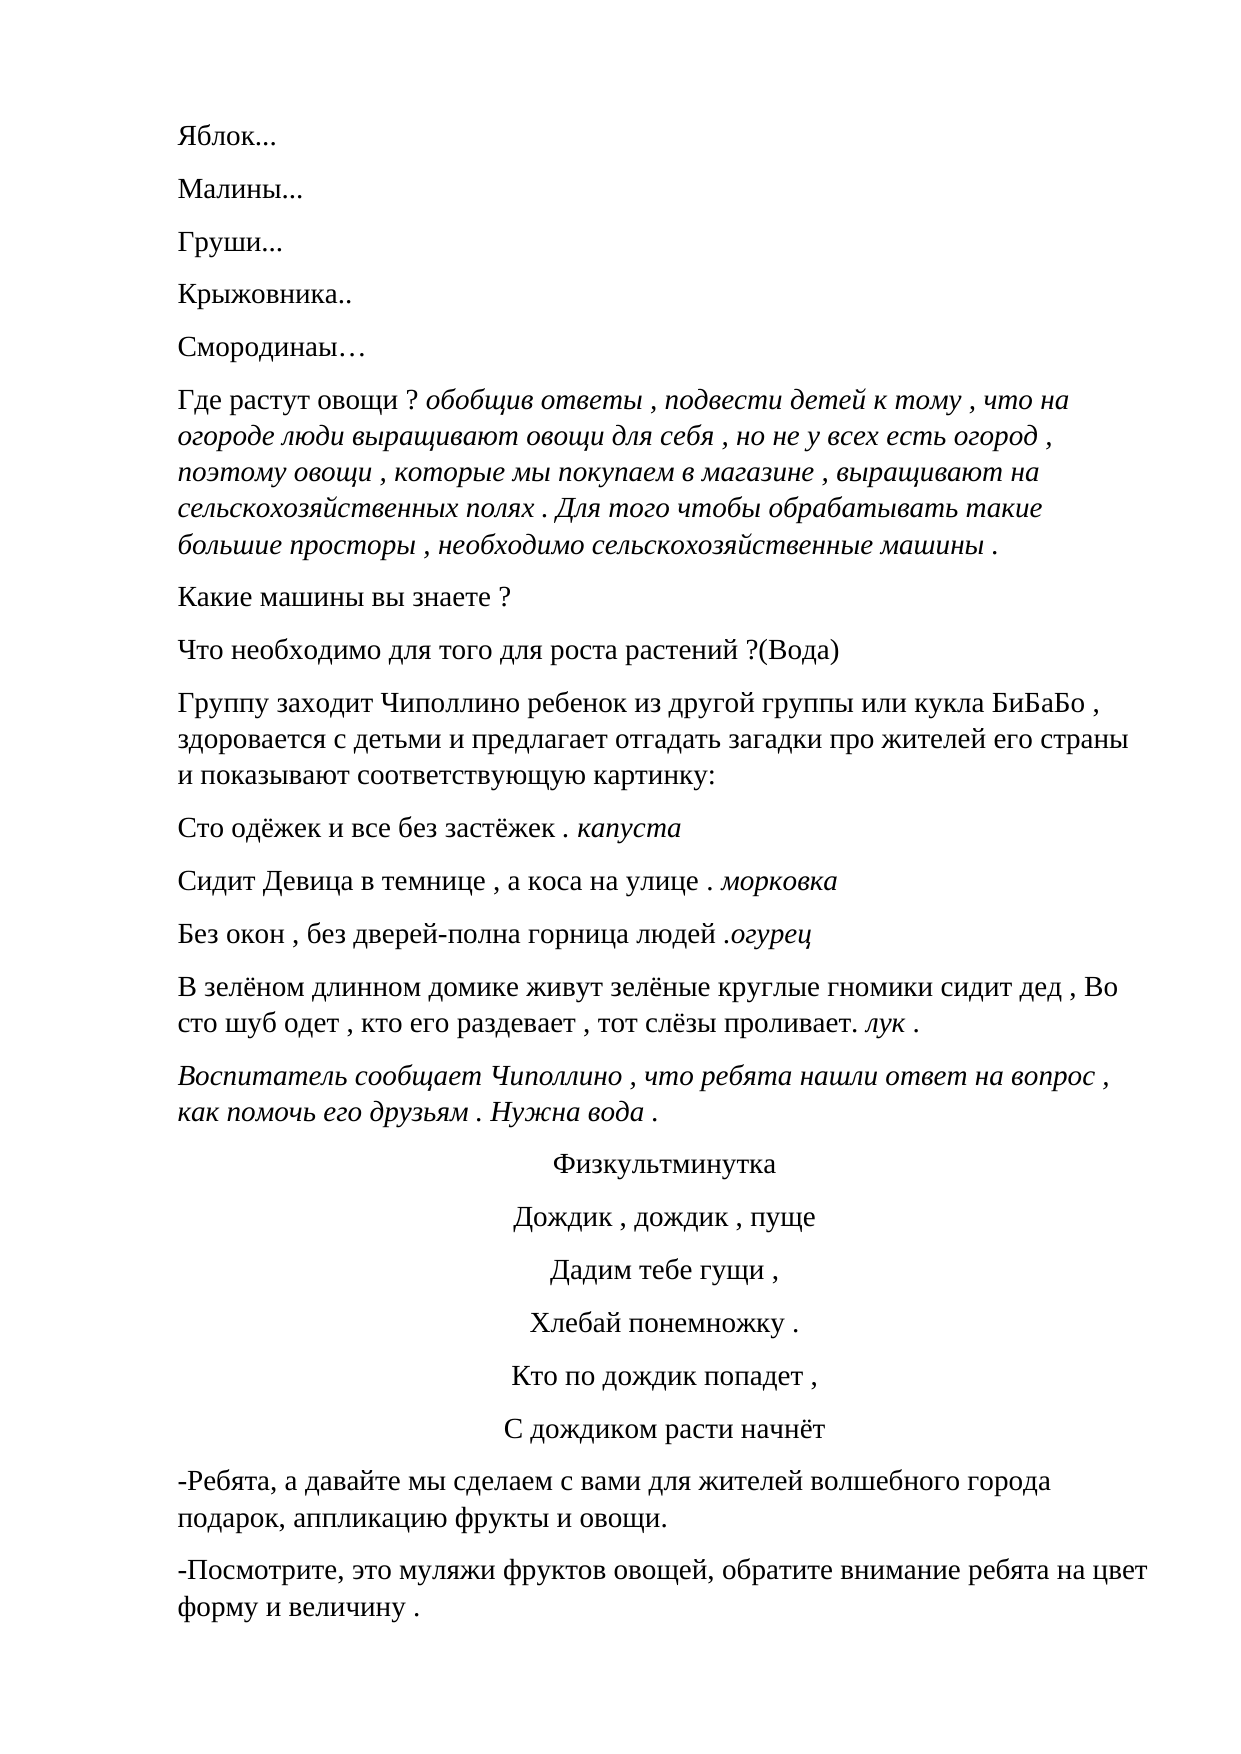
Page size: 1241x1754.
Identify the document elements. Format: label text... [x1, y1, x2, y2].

text Дадим тебе гущи , [177, 1252, 1152, 1286]
text Воспитатель сообщает Чиполлино , что ребята нашли ответ на вопрос , как помочь его друзьям . Нужна вода . [177, 1058, 1152, 1127]
text Кто по дождик попадет , [177, 1358, 1152, 1391]
text Группу заходит Чиполлино ребенок из другой группы или кукла БиБаБо , здоровается с детьми и предлагает отгадать загадки про жителей его страны и показывают соответствующую картинку: [177, 685, 1152, 791]
text Дождик , дождик , пуще [177, 1199, 1152, 1233]
text С дождиком расти начнёт [177, 1411, 1152, 1444]
text -Ребята, а давайте мы сделаем с вами для жителей волшебного города подарок, аппликацию фрукты и овощи. [177, 1463, 1152, 1533]
text Крыжовника.. [177, 277, 1152, 310]
text -Посмотрите, это муляжи фруктов овощей, обратите внимание ребята на цвет форму и величину . [177, 1552, 1152, 1622]
text Хлебай понемножку . [177, 1305, 1152, 1339]
text Яблок... [177, 118, 1152, 152]
text Груши... [177, 224, 1152, 257]
text Физкультминутка [177, 1147, 1152, 1180]
text Сто одёжек и все без застёжек . капуста [177, 810, 1152, 844]
text Что необходимо для того для роста растений ?(Вода) [177, 632, 1152, 666]
text Сидит Девица в темнице , а коса на улице . морковка [177, 863, 1152, 897]
text В зелёном длинном домике живут зелёные круглые гномики сидит дед , Во сто шуб одет , кто его раздевает , тот слёзы проливает. лук . [177, 969, 1152, 1038]
text Какие машины вы знаете ? [177, 579, 1152, 613]
text Без окон , без дверей-полна горница людей .огурец [177, 916, 1152, 949]
text Малины... [177, 171, 1152, 204]
text Смородинаы… [177, 329, 1152, 363]
text Где растут овощи ? обобщив ответы , подвести детей к тому , что на огороде люди выращивают овощи для себя , но не у всех есть огород , поэтому овощи , которые мы покупаем в магазине , выращивают на сельскохозяйственных полях . Для того чтобы обрабатывать такие большие просторы , необходимо сельскохозяйственные машины . [177, 382, 1152, 560]
